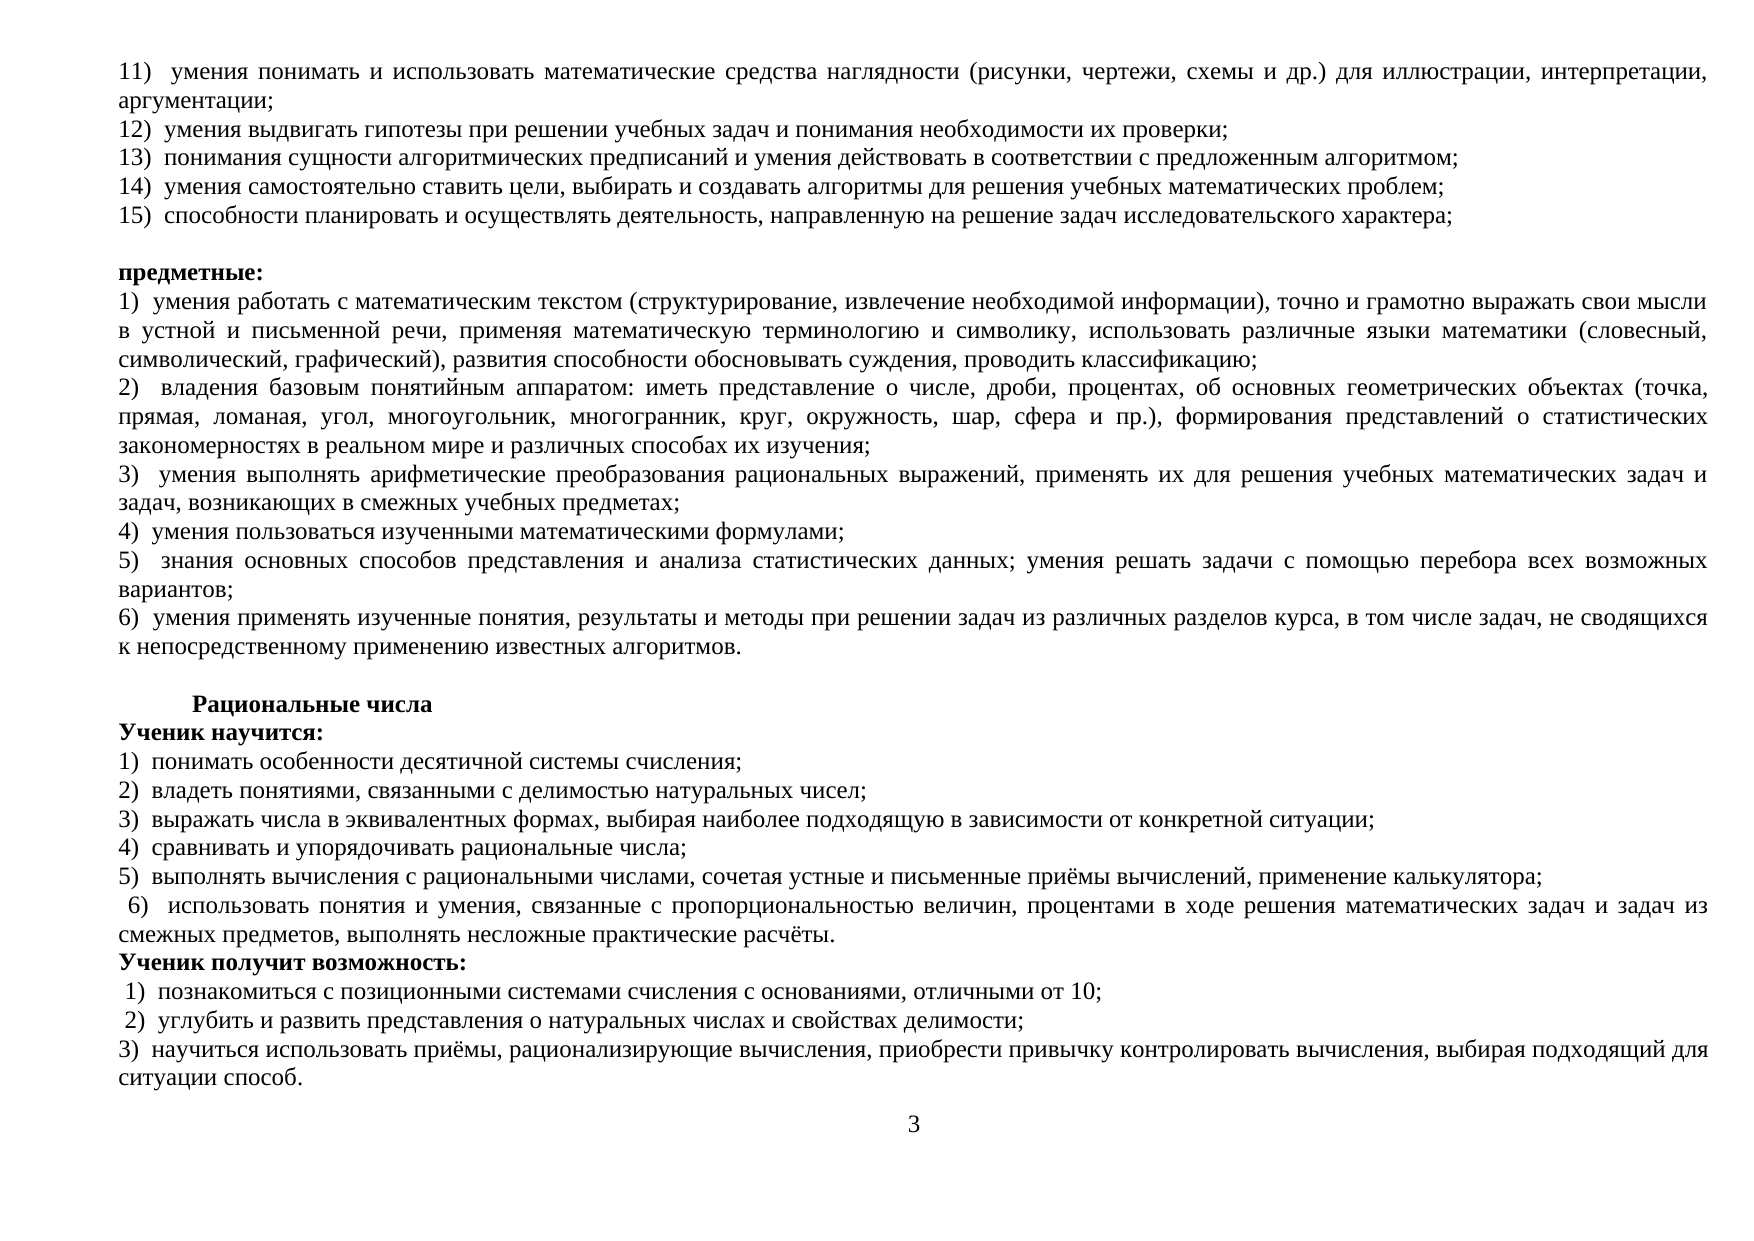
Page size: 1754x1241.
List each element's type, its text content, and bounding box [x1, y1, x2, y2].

text 1) понимать особенности десятичной системы счисления; [118, 746, 1709, 775]
text 2) владеть понятиями, связанными с делимостью натуральных чисел; [118, 775, 1709, 804]
text Ученик получит возможность: [118, 947, 1709, 976]
text 13) понимания сущности алгоритмических предписаний и умения действовать в соответствии с предложенным алгоритмом; [118, 142, 1709, 171]
text 6) использовать понятия и умения, связанные с пропорциональностью величин, процентами в ходе решения математических задач и задач из смежных предметов, выполнять несложные практические расчёты. [118, 890, 1709, 947]
text 1) умения работать с математическим текстом (структурирование, извлечение необходимой информации), точно и грамотно выражать свои мысли в устной и письменной речи, применяя математическую терминологию и символику, использовать различные языки математики (словесный, символический, графический), развития способности обосновывать суждения, проводить классификацию; [118, 286, 1709, 372]
text 3) научиться использовать приёмы, рационализирующие вычисления, приобрести привычку контролировать вычисления, выбирая подходящий для ситуации способ. [118, 1034, 1709, 1091]
text 5) знания основных способов представления и анализа статистических данных; умения решать задачи с помощью перебора всех возможных вариантов; [118, 545, 1709, 602]
text 5) выполнять вычисления с рациональными числами, сочетая устные и письменные приёмы вычислений, применение калькулятора; [118, 861, 1709, 890]
text 3) умения выполнять арифметические преобразования рациональных выражений, применять их для решения учебных математических задач и задач, возникающих в смежных учебных предметах; [118, 459, 1709, 516]
text 1) познакомиться с позиционными системами счисления с основаниями, отличными от 10; [118, 976, 1709, 1005]
text 4) умения пользоваться изученными математическими формулами; [118, 516, 1709, 545]
text Рациональные числа [118, 689, 1709, 717]
text 2) владения базовым понятийным аппаратом: иметь представление о числе, дроби, процентах, об основных геометрических объектах (точка, прямая, ломаная, угол, многоугольник, многогранник, круг, окружность, шар, сфера и пр.), формирования представлений о статистических закономерностях в реальном мире и различных способах их изучения; [118, 372, 1709, 459]
text 4) сравнивать и упорядочивать рациональные числа; [118, 832, 1709, 861]
text 15) способности планировать и осуществлять деятельность, направленную на решение задач исследовательского характера; [118, 200, 1709, 229]
text 2) углубить и развить представления о натуральных числах и свойствах делимости; [118, 1005, 1709, 1034]
text Ученик научится: [118, 717, 1709, 746]
text предметные: [118, 257, 1709, 286]
text 3) выражать числа в эквивалентных формах, выбирая наиболее подходящую в зависимости от конкретной ситуации; [118, 804, 1709, 832]
text 12) умения выдвигать гипотезы при решении учебных задач и понимания необходимости их проверки; [118, 114, 1709, 142]
text 6) умения применять изученные понятия, результаты и методы при решении задач из различных разделов курса, в том числе задач, не сводящихся к непосредственному применению известных алгоритмов. [118, 602, 1709, 660]
text 14) умения самостоятельно ставить цели, выбирать и создавать алгоритмы для решения учебных математических проблем; [118, 171, 1709, 200]
text 11) умения понимать и использовать математические средства наглядности (рисунки, чертежи, схемы и др.) для иллюстрации, интерпретации, аргументации; [118, 56, 1709, 114]
